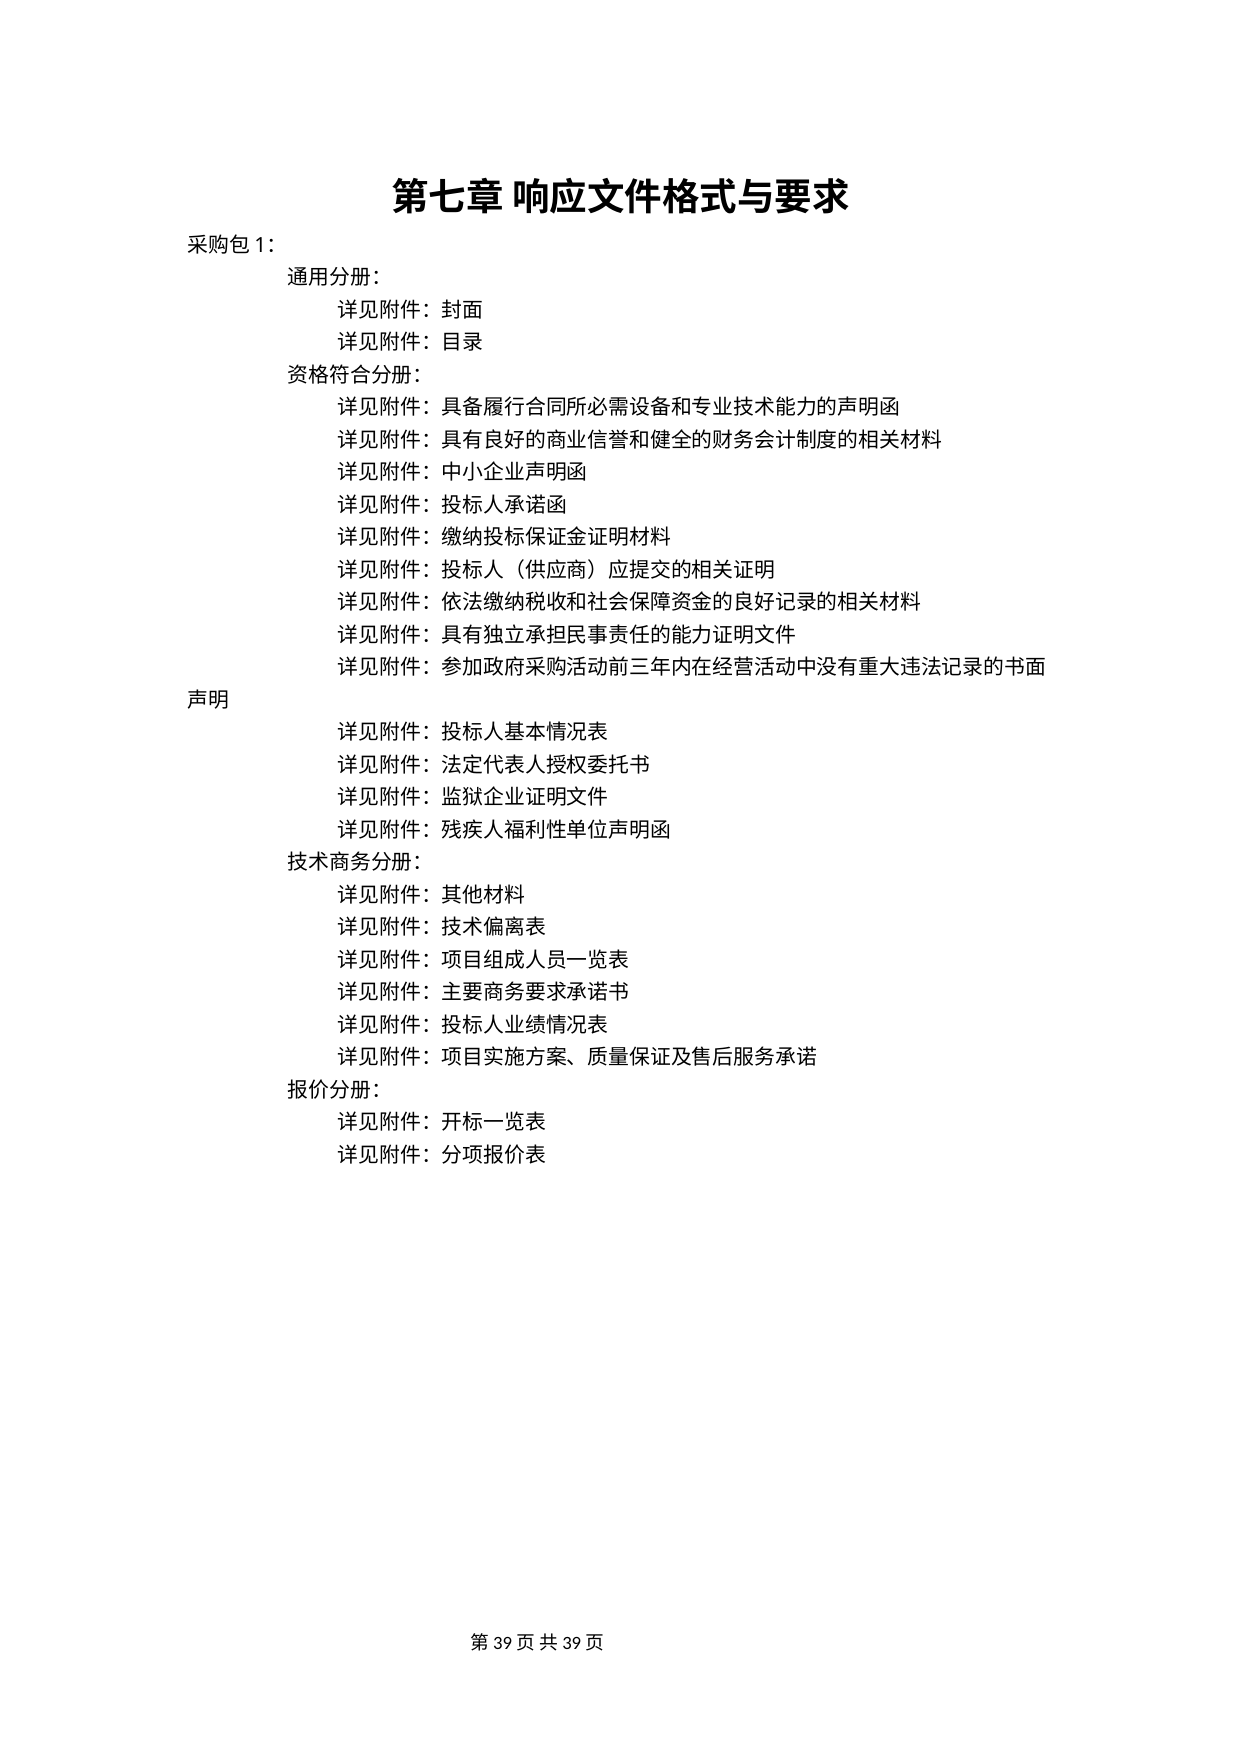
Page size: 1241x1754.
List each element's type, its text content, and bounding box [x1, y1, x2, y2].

text 技术商务分册： [187, 844, 1053, 877]
text 详见附件：封面 [187, 292, 1053, 324]
text 详见附件：目录 [187, 324, 1053, 357]
text 详见附件：监狱企业证明文件 [187, 779, 1053, 812]
text 详见附件：残疾人福利性单位声明函 [187, 812, 1053, 844]
text 详见附件：法定代表人授权委托书 [187, 747, 1053, 779]
text 详见附件：具有良好的商业信誉和健全的财务会计制度的相关材料 [187, 422, 1053, 454]
text 详见附件：主要商务要求承诺书 [187, 974, 1053, 1007]
text 详见附件：依法缴纳税收和社会保障资金的良好记录的相关材料 [187, 584, 1053, 617]
text 第七章 响应文件格式与要求 [187, 162, 1053, 227]
text 详见附件：投标人业绩情况表 [187, 1007, 1053, 1039]
text 资格符合分册： [187, 357, 1053, 389]
text 详见附件：缴纳投标保证金证明材料 [187, 519, 1053, 552]
text 详见附件：具备履行合同所必需设备和专业技术能力的声明函 [187, 389, 1053, 422]
text 详见附件：技术偏离表 [187, 909, 1053, 942]
text 详见附件：分项报价表 [187, 1137, 1053, 1169]
text 详见附件：其他材料 [187, 877, 1053, 909]
text 详见附件：项目组成人员一览表 [187, 942, 1053, 974]
text 详见附件：参加政府采购活动前三年内在经营活动中没有重大违法记录的书面声明 [187, 649, 1053, 714]
text 采购包1： [187, 227, 1053, 259]
text 详见附件：投标人（供应商）应提交的相关证明 [187, 552, 1053, 584]
text 详见附件：开标一览表 [187, 1104, 1053, 1137]
text 通用分册： [187, 259, 1053, 292]
text 详见附件：投标人基本情况表 [187, 714, 1053, 747]
text 详见附件：具有独立承担民事责任的能力证明文件 [187, 617, 1053, 649]
text 详见附件：项目实施方案、质量保证及售后服务承诺 [187, 1039, 1053, 1072]
text 详见附件：投标人承诺函 [187, 487, 1053, 519]
text 报价分册： [187, 1072, 1053, 1104]
text 详见附件：中小企业声明函 [187, 454, 1053, 487]
